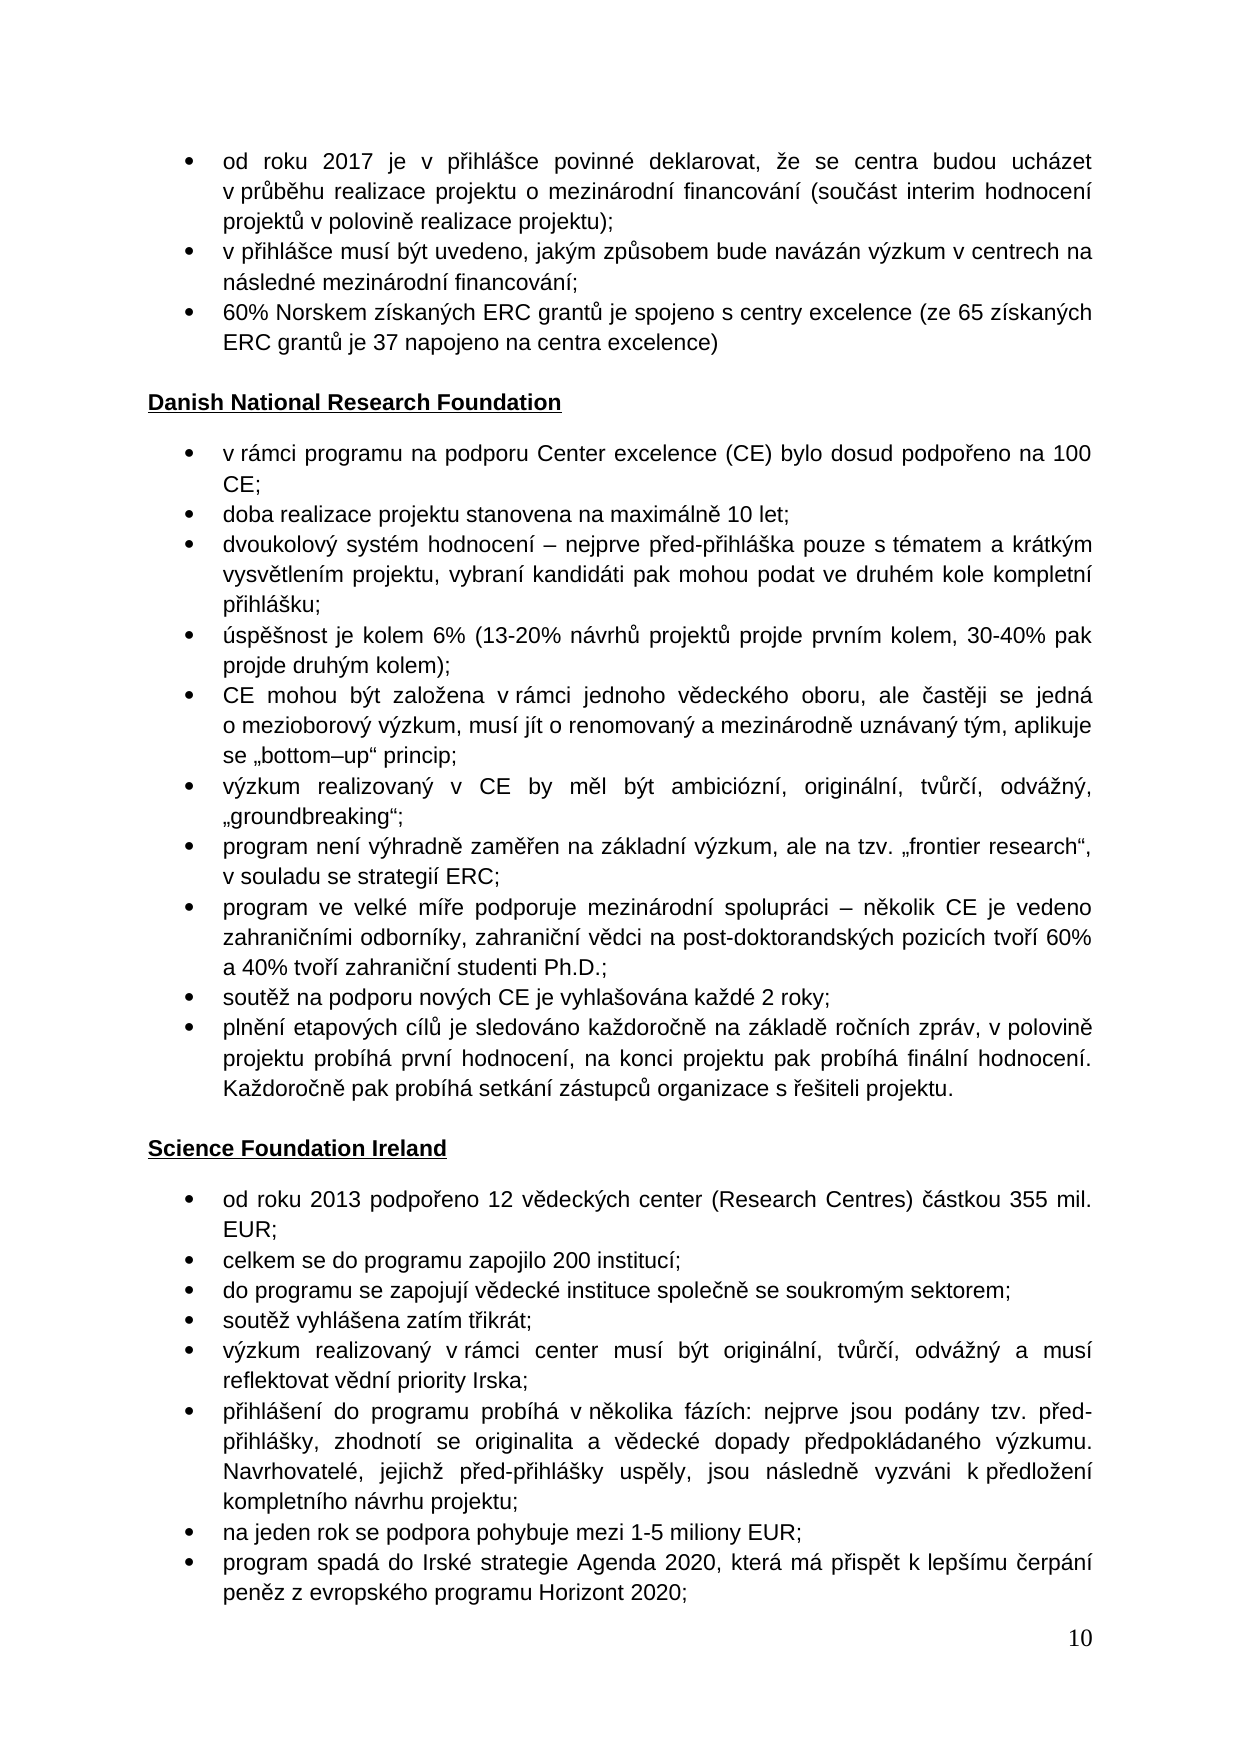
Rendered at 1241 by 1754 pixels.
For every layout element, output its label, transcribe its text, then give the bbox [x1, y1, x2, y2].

list do programu se zapojují vědecké instituce společně se soukromým sektorem; [185, 1277, 1093, 1303]
list soutěž na podporu nových CE je vyhlašována každé 2 roky; [185, 984, 1093, 1010]
list v rámci programu na podporu Center excelence (CE) bylo dosud podpořeno na 100 CE; [185, 440, 1093, 497]
list 60% Norskem získaných ERC grantů je spojeno s centry excelence (ze 65 získaných ERC grantů je 37 napojeno na centra excelence) [185, 299, 1093, 355]
list CE mohou být založena v rámci jednoho vědeckého oboru, ale častěji se jedná o mezioborový výzkum, musí jít o renomovaný a mezinárodně uznávaný tým, aplikuje se „bottom–up“ princip; [185, 682, 1093, 769]
list od roku 2013 podpořeno 12 vědeckých center (Research Centres) částkou 355 mil. EUR; [185, 1186, 1093, 1243]
list výzkum realizovaný v rámci center musí být originální, tvůrčí, odvážný a musí reflektovat vědní priority Irska; [185, 1337, 1093, 1394]
list soutěž vyhlášena zatím třikrát; [185, 1307, 1093, 1333]
list v přihlášce musí být uvedeno, jakým způsobem bude navázán výzkum v centrech na následné mezinárodní financování; [185, 238, 1093, 295]
text Danish National Research Foundation [148, 389, 1093, 416]
list úspěšnost je kolem 6% (13-20% návrhů projektů projde prvním kolem, 30-40% pak projde druhým kolem); [185, 622, 1093, 678]
list program není výhradně zaměřen na základní výzkum, ale na tzv. „frontier research“, v souladu se strategií ERC; [185, 833, 1093, 889]
list program spadá do Irské strategie Agenda 2020, která má přispět k lepšímu čerpání peněz z evropského programu Horizont 2020; [185, 1549, 1093, 1605]
list přihlášení do programu probíhá v několika fázích: nejprve jsou podány tzv. před-přihlášky, zhodnotí se originalita a vědecké dopady předpokládaného výzkumu. Navrhovatelé, jejichž před-přihlášky uspěly, jsou následně vyzváni k předložení kompletního návrhu projektu; [185, 1398, 1093, 1514]
list doba realizace projektu stanovena na maximálně 10 let; [185, 501, 1093, 527]
list program ve velké míře podporuje mezinárodní spolupráci – několik CE je vedeno zahraničními odborníky, zahraniční vědci na post-doktorandských pozicích tvoří 60% a 40% tvoří zahraniční studenti Ph.D.; [185, 893, 1093, 980]
list na jeden rok se podpora pohybuje mezi 1-5 miliony EUR; [185, 1518, 1093, 1545]
list plnění etapových cílů je sledováno každoročně na základě ročních zpráv, v polovině projektu probíhá první hodnocení, na konci projektu pak probíhá finální hodnocení. Každoročně pak probíhá setkání zástupců organizace s řešiteli projektu. [185, 1014, 1093, 1101]
list celkem se do programu zapojilo 200 institucí; [185, 1247, 1093, 1273]
list od roku 2017 je v přihlášce povinné deklarovat, že se centra budou ucházet v průběhu realizace projektu o mezinárodní financování (součást interim hodnocení projektů v polovině realizace projektu); [185, 148, 1093, 234]
list výzkum realizovaný v CE by měl být ambiciózní, originální, tvůrčí, odvážný, „groundbreaking“; [185, 773, 1093, 829]
text Science Foundation Ireland [148, 1135, 1093, 1161]
list dvoukolový systém hodnocení – nejprve před-přihláška pouze s tématem a krátkým vysvětlením projektu, vybraní kandidáti pak mohou podat ve druhém kole kompletní přihlášku; [185, 531, 1093, 618]
